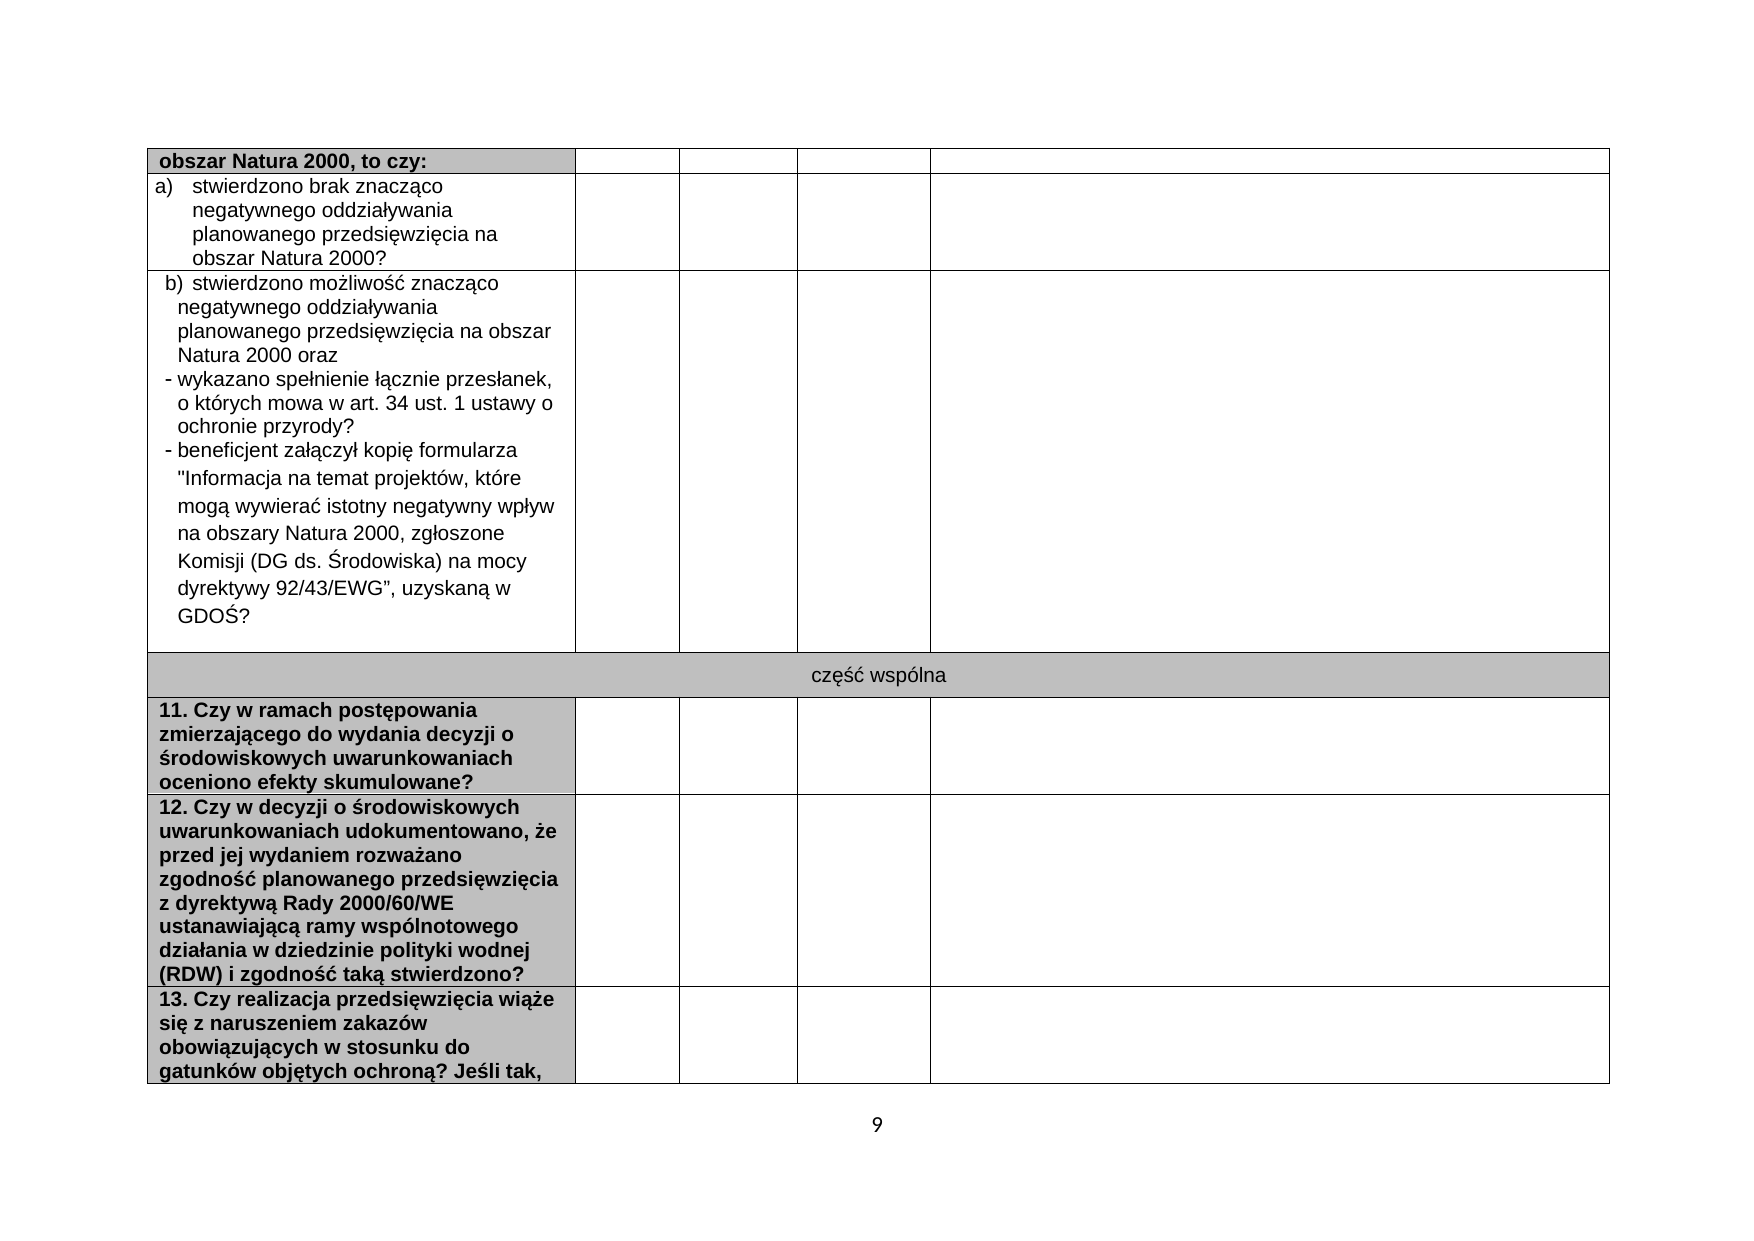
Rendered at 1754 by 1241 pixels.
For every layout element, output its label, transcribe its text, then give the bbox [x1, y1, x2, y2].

table_cell [680, 795, 797, 986]
table_cell [798, 795, 930, 986]
table_cell stwierdzono brak znacząco negatywnego oddziaływania planowanego przedsięwzięcia na obszar Natura 2000? [148, 174, 575, 269]
table_cell [798, 271, 930, 652]
table_cell [576, 149, 679, 173]
table_cell [576, 987, 679, 1083]
table_cell [798, 987, 930, 1083]
table_cell [931, 795, 1609, 986]
table_cell [680, 174, 797, 269]
table_cell [798, 698, 930, 793]
table_cell [576, 795, 679, 986]
table_cell [798, 174, 930, 269]
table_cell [148, 149, 575, 173]
table_cell [680, 149, 797, 173]
table_cell [680, 987, 797, 1083]
table_cell [931, 149, 1609, 173]
table_cell [680, 271, 797, 652]
table_cell [931, 174, 1609, 269]
table_cell [576, 174, 679, 269]
table_cell stwierdzono możliwość znacząco negatywnego oddziaływania planowanego przedsięwzięcia na obszar Natura 2000 oraz wykazano spełnienie łącznie przesłanek, o których mowa w art. 34 ust. 1 ustawy o ochronie przyrody? beneficjent załączył kopię formularza "Informacja na temat projektów, które mogą wywierać istotny negatywny wpływ na obszary Natura 2000, zgłoszone Komisji (DG ds. Środowiska) na mocy dyrektywy 92/43/EWG”, uzyskaną w GDOŚ? [148, 271, 575, 652]
table_cell [931, 698, 1609, 793]
table_cell [931, 271, 1609, 652]
table_cell [798, 149, 930, 173]
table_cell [148, 987, 575, 1083]
table_cell [576, 698, 679, 793]
table_cell [931, 987, 1609, 1083]
table_cell część wspólna [148, 653, 1609, 697]
table_cell [576, 271, 679, 652]
table_cell 11. Czy w ramach postępowania zmierzającego do wydania decyzji o środowiskowych uwarunkowaniach oceniono efekty skumulowane? [148, 698, 575, 793]
table_cell [680, 698, 797, 793]
table_cell 12. Czy w decyzji o środowiskowych uwarunkowaniach udokumentowano, że przed jej wydaniem rozważano zgodność planowanego przedsięwzięcia z dyrektywą Rady 2000/60/WE ustanawiającą ramy wspólnotowego działania w dziedzinie polityki wodnej (RDW) i zgodność taką stwierdzono? [148, 795, 575, 986]
